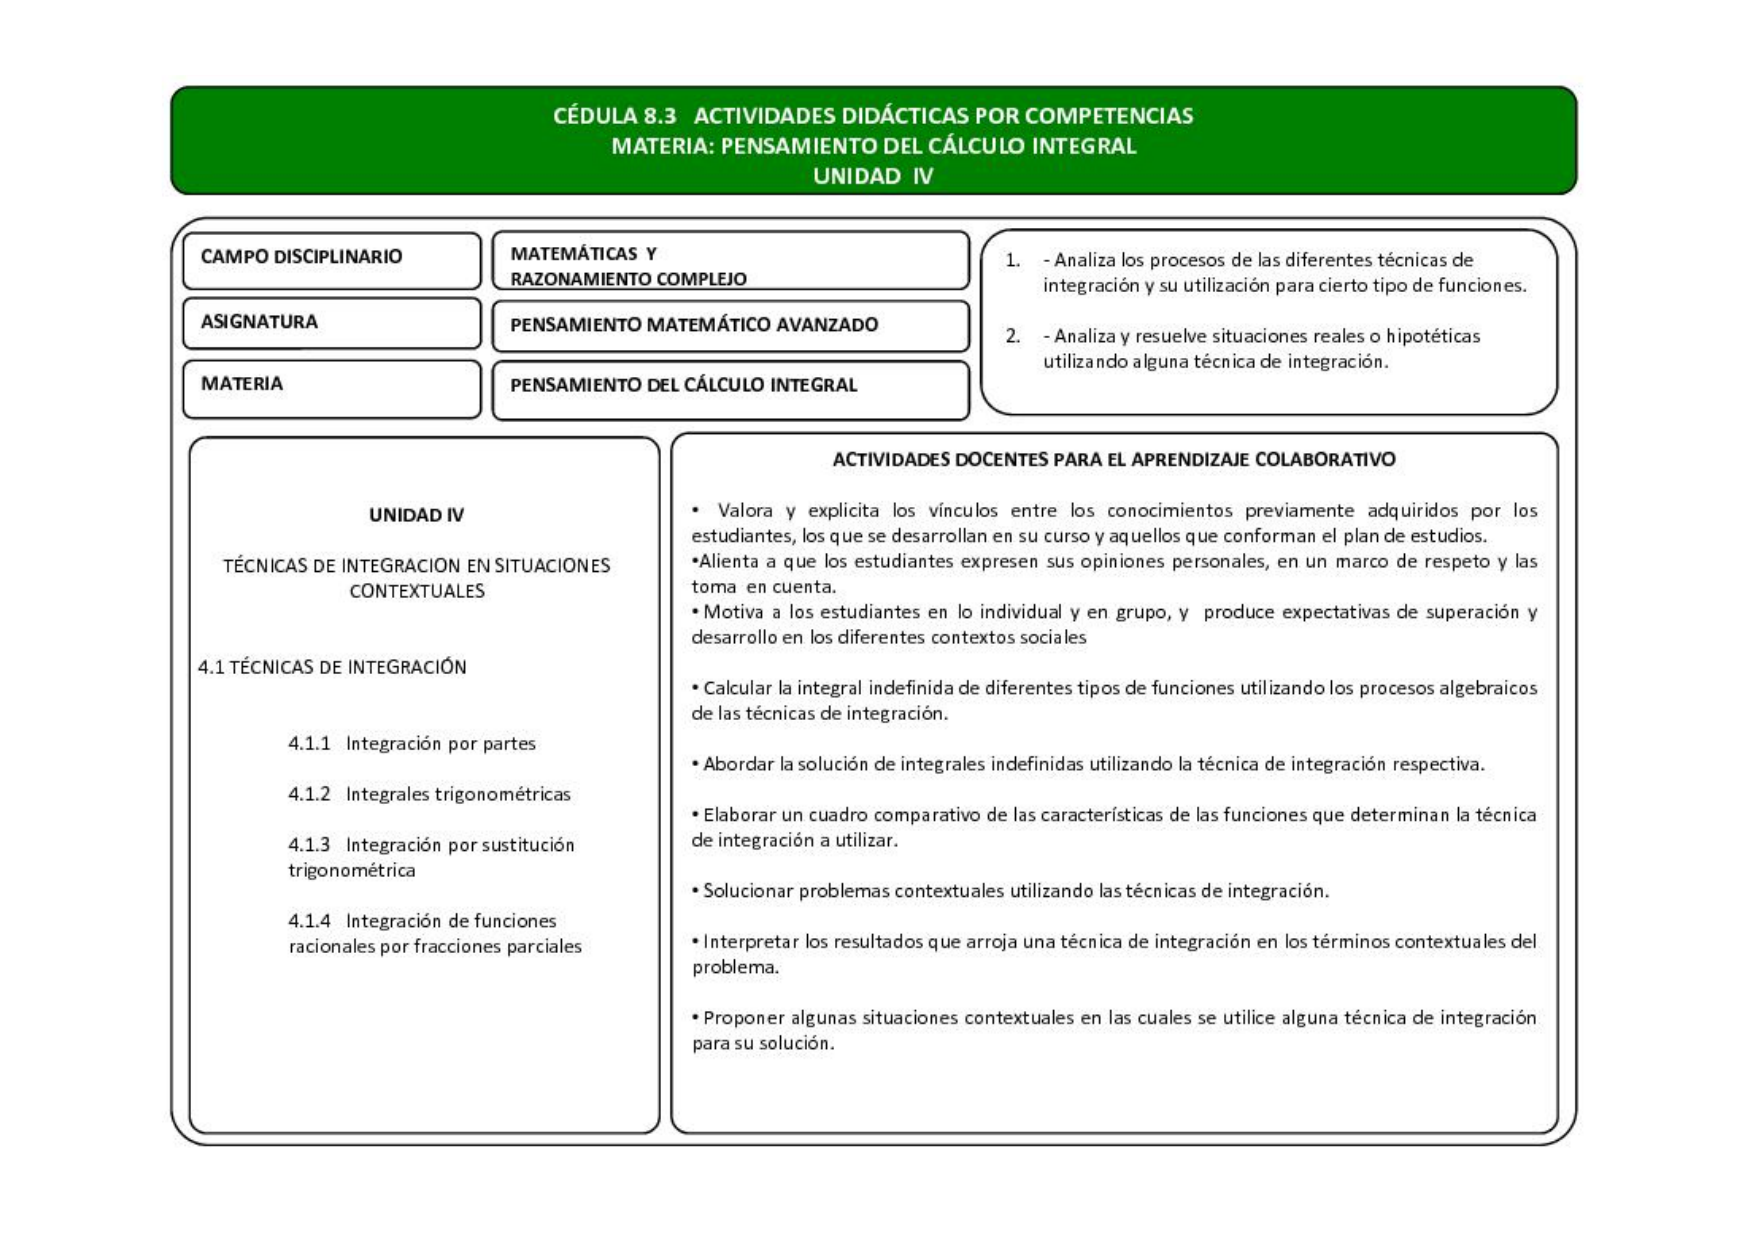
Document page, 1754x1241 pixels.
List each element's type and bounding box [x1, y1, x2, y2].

picture [161, 75, 1593, 1156]
